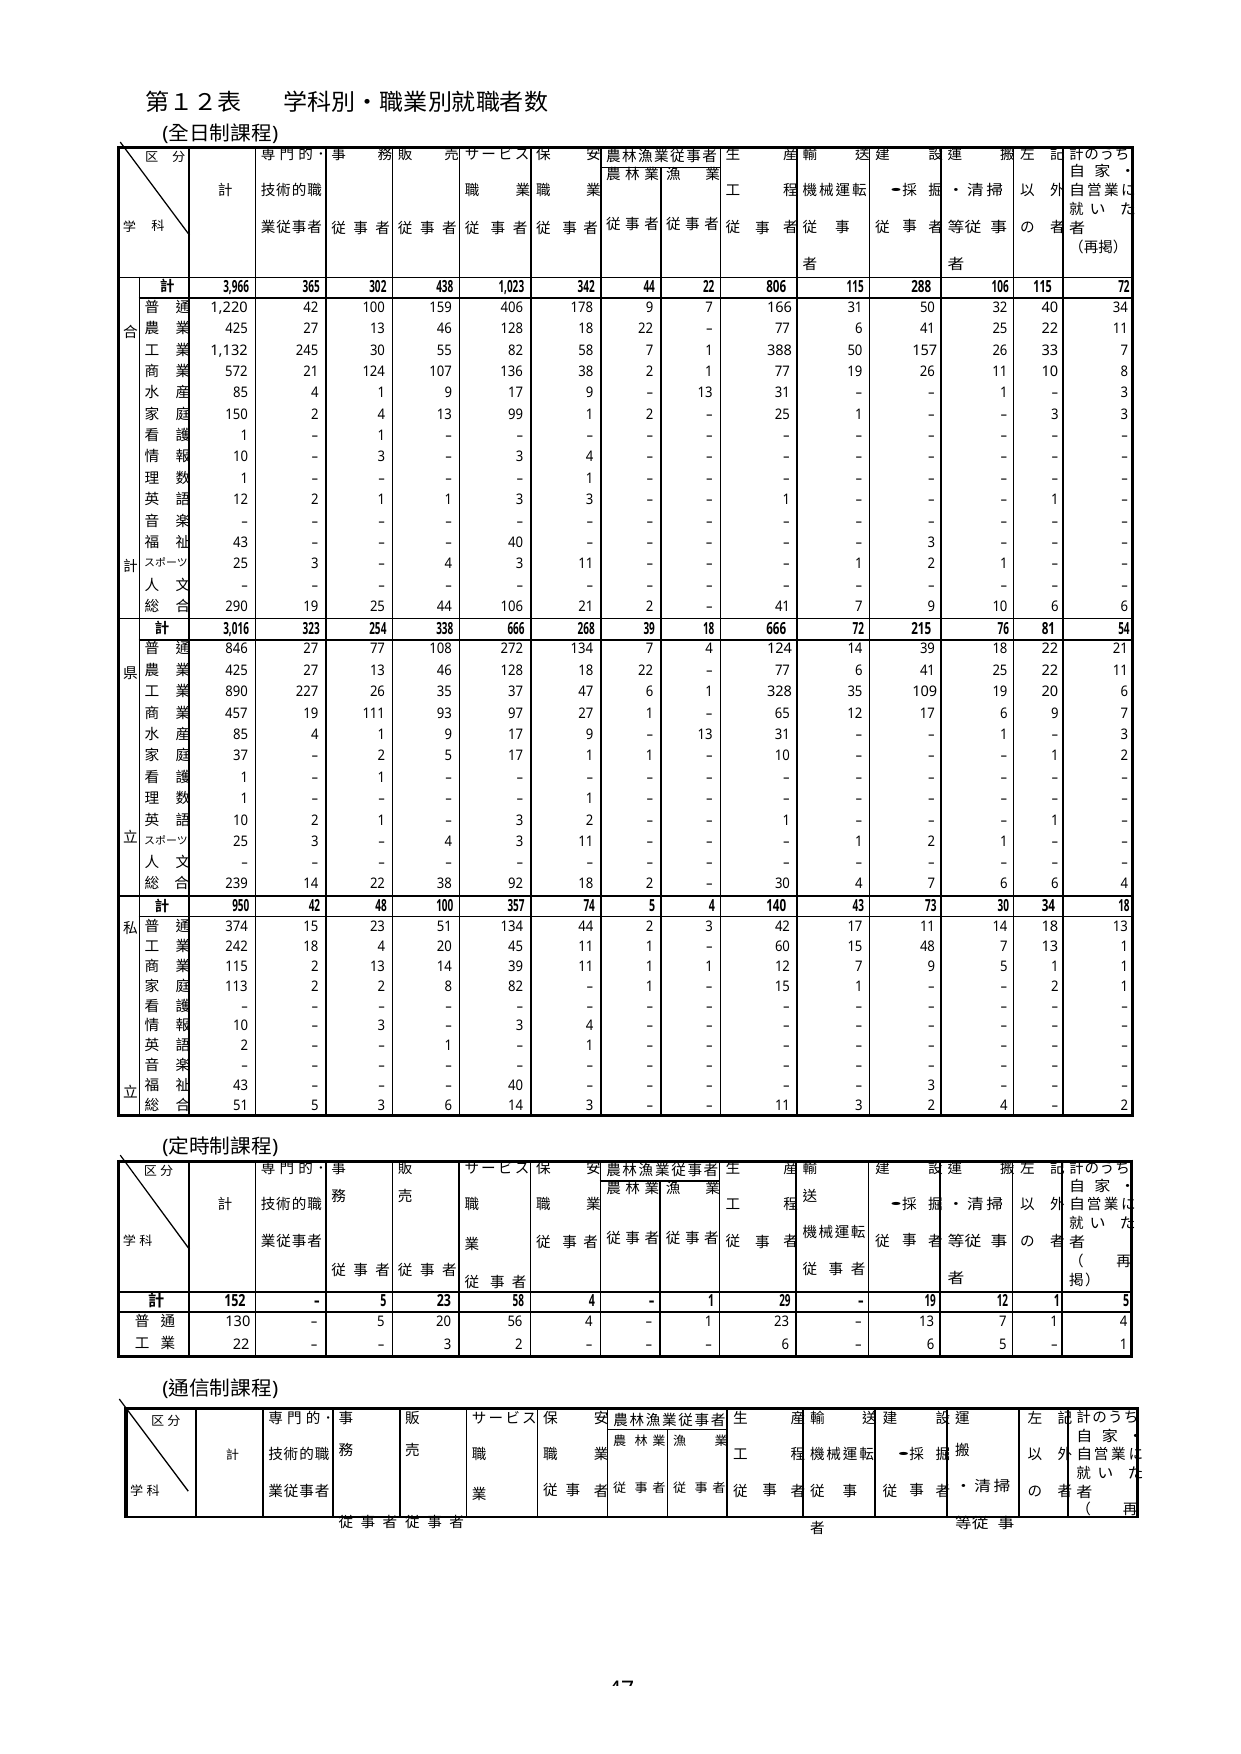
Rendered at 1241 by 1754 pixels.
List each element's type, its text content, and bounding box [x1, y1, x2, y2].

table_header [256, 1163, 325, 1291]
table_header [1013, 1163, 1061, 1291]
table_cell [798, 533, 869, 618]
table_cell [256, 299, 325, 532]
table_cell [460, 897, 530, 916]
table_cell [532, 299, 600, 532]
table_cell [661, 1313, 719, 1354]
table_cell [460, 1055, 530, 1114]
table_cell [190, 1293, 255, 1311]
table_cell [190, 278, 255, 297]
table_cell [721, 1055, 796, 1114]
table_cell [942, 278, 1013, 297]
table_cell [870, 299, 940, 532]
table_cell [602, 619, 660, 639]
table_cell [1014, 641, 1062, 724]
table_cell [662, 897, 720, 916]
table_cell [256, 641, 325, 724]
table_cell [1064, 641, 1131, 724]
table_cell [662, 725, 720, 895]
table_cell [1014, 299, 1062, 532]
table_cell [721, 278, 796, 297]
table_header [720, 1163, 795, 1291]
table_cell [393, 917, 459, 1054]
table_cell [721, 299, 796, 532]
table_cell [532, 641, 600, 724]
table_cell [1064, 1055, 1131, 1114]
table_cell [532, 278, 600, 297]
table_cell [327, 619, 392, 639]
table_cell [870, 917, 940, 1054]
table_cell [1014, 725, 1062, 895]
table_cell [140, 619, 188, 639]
text (全日制課程) [162, 119, 1240, 146]
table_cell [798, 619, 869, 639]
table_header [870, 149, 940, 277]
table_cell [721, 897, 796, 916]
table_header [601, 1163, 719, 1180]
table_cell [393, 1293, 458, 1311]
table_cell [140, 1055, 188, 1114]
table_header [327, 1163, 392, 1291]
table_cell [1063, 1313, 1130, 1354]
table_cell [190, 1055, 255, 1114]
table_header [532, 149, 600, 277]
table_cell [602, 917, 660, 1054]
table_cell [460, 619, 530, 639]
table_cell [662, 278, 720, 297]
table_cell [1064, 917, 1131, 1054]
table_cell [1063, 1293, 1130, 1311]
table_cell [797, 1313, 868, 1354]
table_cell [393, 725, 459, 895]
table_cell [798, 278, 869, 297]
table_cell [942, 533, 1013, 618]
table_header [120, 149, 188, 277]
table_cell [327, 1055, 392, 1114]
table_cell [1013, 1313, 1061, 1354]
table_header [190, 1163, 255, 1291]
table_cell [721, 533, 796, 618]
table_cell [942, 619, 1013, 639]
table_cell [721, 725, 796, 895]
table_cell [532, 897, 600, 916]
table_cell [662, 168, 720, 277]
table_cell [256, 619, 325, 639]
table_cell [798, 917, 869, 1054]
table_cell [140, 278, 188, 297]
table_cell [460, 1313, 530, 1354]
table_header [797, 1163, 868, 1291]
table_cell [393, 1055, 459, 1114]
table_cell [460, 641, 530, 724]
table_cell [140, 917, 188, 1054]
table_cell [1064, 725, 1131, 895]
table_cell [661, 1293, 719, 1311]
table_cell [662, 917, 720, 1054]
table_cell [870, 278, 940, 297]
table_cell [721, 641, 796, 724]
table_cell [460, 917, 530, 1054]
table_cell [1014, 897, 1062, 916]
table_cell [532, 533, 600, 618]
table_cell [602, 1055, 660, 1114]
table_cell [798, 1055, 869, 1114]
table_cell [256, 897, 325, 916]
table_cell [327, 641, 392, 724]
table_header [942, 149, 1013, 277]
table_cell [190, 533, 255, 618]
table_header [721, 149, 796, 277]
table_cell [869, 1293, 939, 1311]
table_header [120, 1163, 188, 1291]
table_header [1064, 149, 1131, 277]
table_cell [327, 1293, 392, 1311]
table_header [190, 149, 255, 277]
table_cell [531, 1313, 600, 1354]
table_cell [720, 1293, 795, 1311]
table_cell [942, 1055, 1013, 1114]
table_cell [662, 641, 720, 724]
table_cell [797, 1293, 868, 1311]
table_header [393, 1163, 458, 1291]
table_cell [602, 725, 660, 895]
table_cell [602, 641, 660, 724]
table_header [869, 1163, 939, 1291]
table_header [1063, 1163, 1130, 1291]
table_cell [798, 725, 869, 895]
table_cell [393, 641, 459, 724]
text 第１２表 学科別・職業別就職者数 [145, 86, 1240, 117]
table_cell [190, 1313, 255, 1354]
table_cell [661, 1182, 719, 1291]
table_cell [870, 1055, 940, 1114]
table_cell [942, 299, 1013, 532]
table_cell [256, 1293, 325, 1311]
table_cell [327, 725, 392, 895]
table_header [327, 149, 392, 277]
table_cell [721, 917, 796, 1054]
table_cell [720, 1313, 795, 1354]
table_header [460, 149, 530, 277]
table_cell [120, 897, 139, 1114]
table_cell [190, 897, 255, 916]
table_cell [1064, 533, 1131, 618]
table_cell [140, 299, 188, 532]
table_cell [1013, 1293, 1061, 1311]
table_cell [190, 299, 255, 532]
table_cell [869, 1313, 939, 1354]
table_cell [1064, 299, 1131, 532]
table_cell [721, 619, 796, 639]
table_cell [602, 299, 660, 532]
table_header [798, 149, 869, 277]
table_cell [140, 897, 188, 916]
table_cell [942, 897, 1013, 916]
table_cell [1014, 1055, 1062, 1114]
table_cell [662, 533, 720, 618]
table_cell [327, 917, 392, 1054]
text (定時制課程) [162, 1133, 1240, 1159]
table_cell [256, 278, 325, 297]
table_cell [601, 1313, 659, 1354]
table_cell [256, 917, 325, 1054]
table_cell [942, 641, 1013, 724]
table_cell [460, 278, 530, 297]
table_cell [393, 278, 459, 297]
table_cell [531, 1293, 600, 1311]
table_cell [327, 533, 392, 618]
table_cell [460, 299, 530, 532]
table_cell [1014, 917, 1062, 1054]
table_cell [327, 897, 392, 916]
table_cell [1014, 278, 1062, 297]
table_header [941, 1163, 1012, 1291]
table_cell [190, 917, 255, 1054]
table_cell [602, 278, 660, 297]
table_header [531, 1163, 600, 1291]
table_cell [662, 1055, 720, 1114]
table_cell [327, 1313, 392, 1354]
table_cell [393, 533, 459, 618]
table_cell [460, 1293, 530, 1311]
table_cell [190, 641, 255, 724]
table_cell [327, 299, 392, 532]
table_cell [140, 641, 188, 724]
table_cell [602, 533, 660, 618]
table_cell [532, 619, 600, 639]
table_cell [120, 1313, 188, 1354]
text (通信制課程) [162, 1374, 1240, 1401]
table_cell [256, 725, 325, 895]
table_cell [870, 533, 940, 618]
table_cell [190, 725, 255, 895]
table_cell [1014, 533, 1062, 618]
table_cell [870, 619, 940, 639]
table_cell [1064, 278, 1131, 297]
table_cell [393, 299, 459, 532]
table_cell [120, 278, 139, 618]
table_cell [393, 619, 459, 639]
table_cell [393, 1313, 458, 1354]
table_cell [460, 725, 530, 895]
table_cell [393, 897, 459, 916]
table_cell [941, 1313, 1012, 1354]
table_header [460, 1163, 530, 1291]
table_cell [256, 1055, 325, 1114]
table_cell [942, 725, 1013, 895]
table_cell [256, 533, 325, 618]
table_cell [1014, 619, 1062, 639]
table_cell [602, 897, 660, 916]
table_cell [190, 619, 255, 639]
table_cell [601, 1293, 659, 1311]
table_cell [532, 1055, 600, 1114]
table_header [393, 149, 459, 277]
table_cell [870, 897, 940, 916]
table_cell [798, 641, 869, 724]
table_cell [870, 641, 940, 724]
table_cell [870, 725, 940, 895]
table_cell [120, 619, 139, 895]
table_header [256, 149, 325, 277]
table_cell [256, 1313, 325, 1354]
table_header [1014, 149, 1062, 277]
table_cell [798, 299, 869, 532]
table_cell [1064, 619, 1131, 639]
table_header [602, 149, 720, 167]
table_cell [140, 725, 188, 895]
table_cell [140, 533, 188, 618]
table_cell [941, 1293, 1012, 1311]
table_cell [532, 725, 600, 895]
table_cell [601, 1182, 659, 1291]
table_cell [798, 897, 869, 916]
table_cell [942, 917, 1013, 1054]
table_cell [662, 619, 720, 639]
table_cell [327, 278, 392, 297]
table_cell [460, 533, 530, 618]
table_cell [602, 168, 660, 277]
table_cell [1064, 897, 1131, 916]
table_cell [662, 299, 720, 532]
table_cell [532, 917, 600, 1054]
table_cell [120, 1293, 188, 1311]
